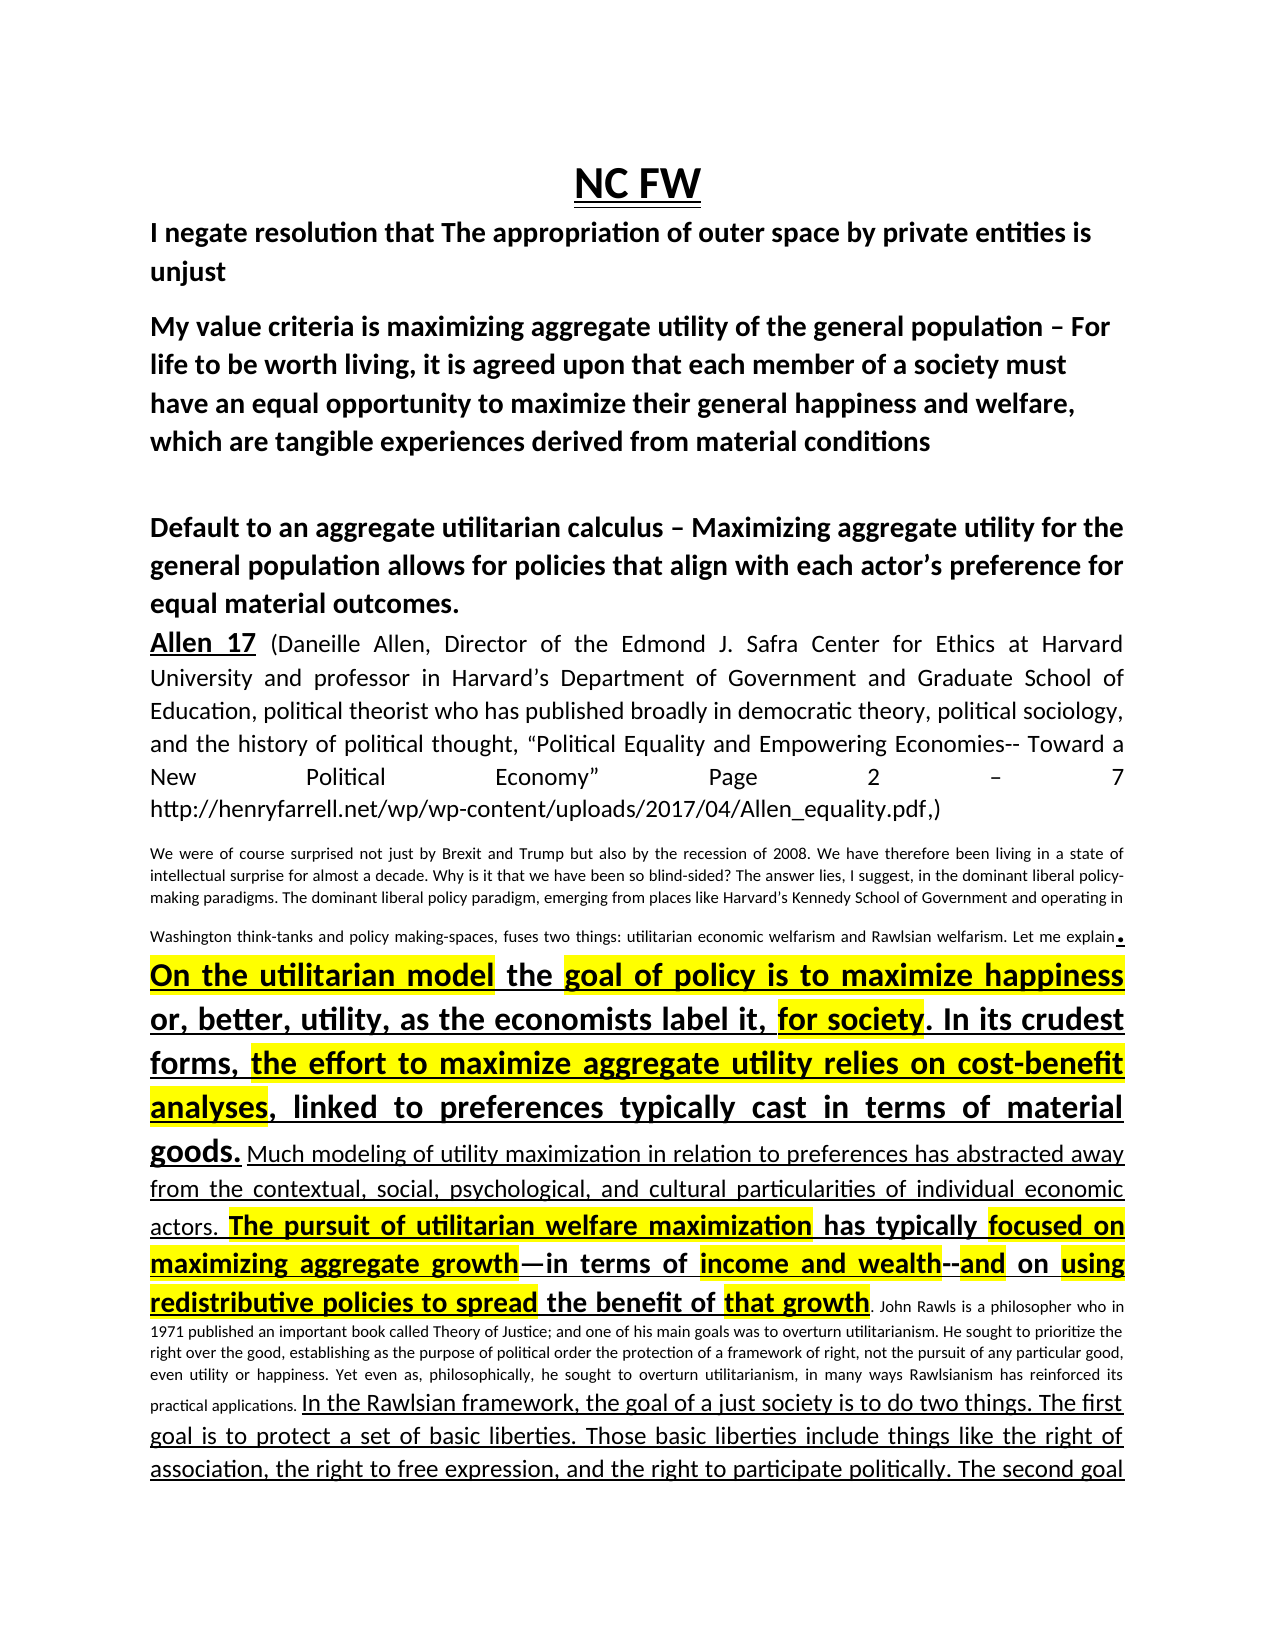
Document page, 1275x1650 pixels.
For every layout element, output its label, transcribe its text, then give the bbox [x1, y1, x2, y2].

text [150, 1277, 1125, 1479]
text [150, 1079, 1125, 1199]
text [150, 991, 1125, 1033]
subtitle NC FW [150, 154, 1125, 210]
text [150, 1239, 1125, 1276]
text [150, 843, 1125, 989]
text Default to an aggregate utilitarian calculus – Maximizing aggregate utility for the general population allows for policies that align with each actor’s preference for equal material outcomes. [150, 509, 1125, 621]
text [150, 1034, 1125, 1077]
text I negate resolution that The appropriation of outer space by private entities is unjust [150, 214, 1125, 288]
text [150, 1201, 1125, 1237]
text Allen 17 (Daneille Allen, Director of the Edmond J. Safra Center for Ethics at Harvard University and professor in Harvard’s Department of Government and Graduate School of Education, political theorist who has published broadly in democratic theory, political sociology, and the history of political thought, “Political Equality and Empowering Economies-- Toward a New Political Economy” Page 2 – 7 http://henryfarrell.net/wp/wp-content/uploads/2017/04/Allen_equality.pdf,) [150, 624, 1125, 824]
text My value criteria is maximizing aggregate utility of the general population – For life to be worth living, it is agreed upon that each member of a society must have an equal opportunity to maximize their general happiness and welfare, which are tangible experiences derived from material conditions [150, 308, 1125, 459]
